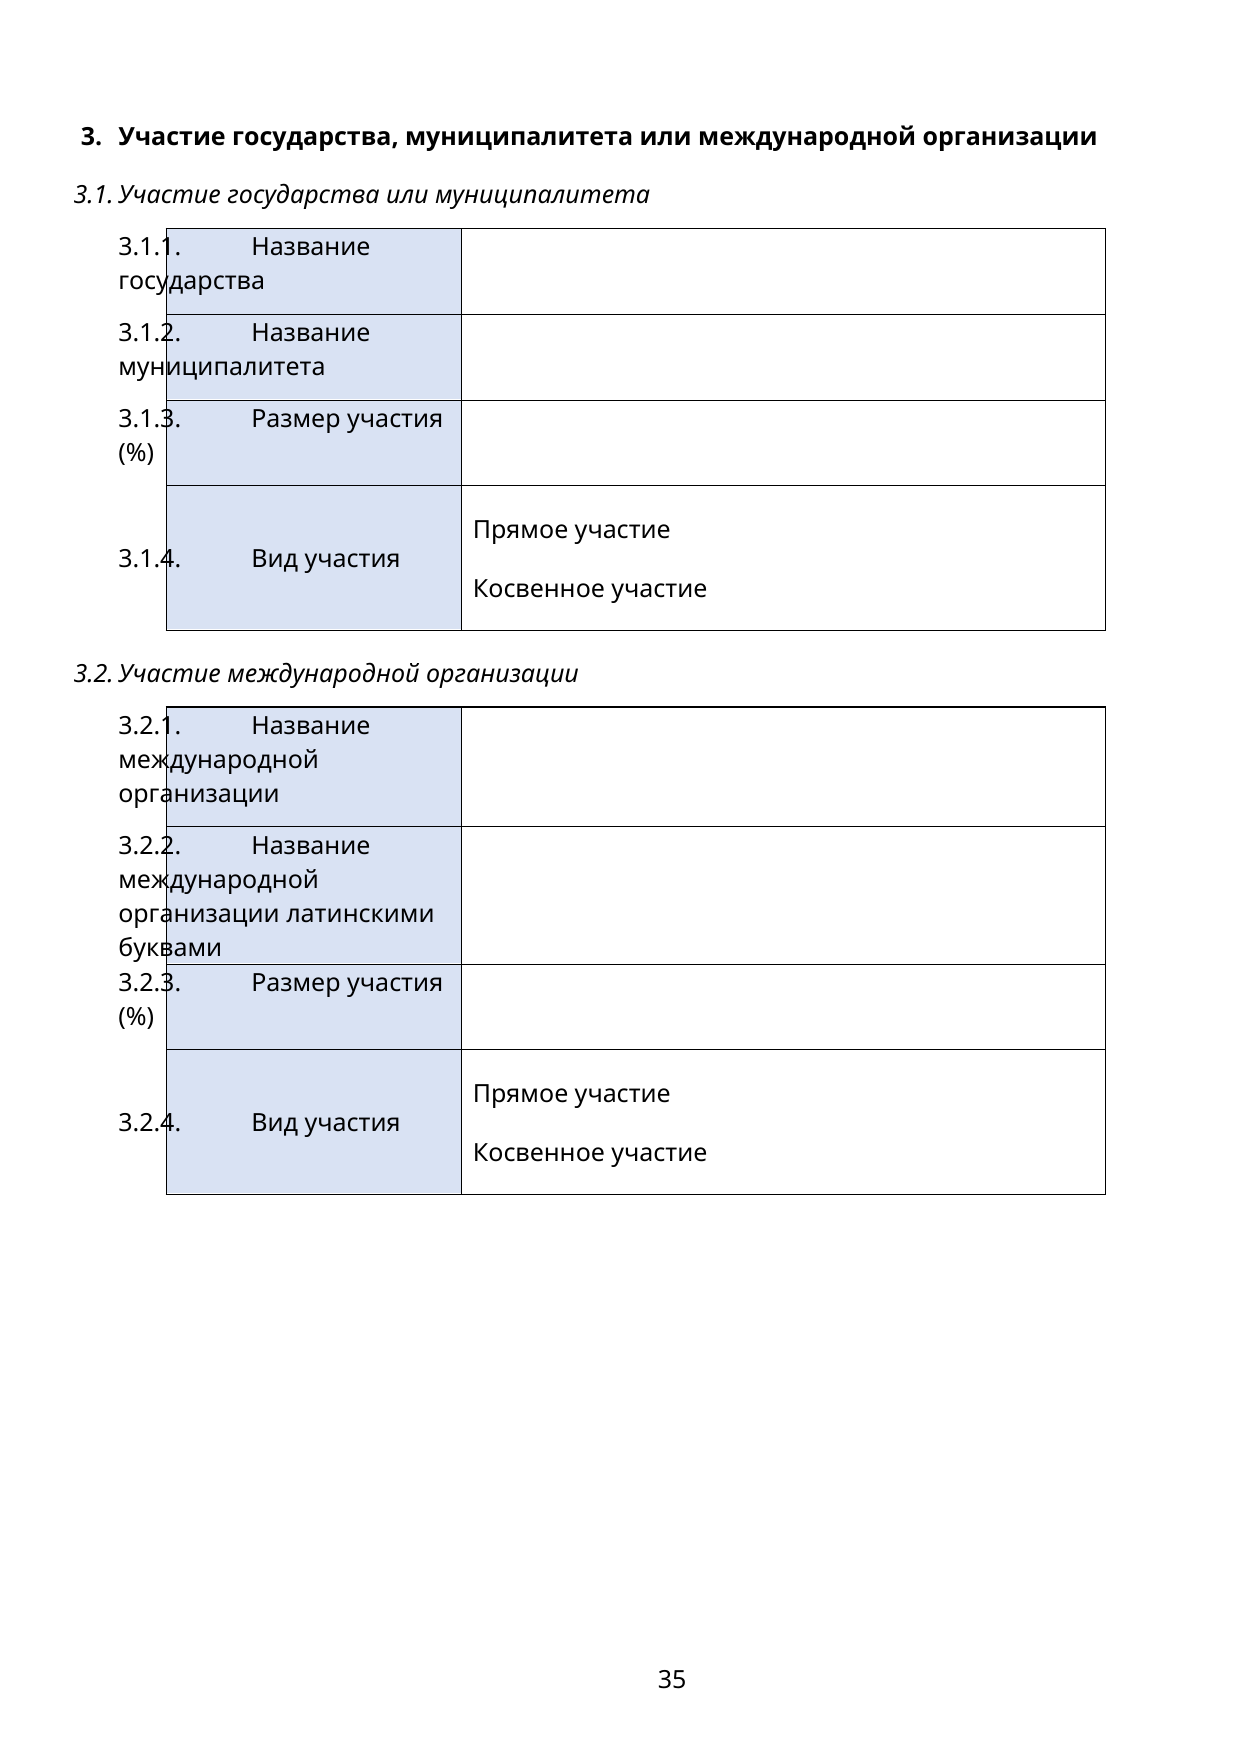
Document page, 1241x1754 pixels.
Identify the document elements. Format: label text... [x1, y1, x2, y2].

table_cell Размер участия (%) [167, 401, 461, 485]
table_cell Размер участия (%) [167, 965, 461, 1049]
table_cell [462, 315, 1105, 399]
table_header [462, 708, 1105, 826]
list Участие международной организации [73, 656, 1167, 690]
table_cell Название международной организации латинскими буквами [167, 827, 461, 963]
table_header Название государства [167, 229, 461, 314]
list Участие государства или муниципалитета [73, 177, 1167, 211]
table_cell Прямое участие Косвенное участие [462, 486, 1105, 629]
table_cell [462, 965, 1105, 1049]
table_cell Вид участия [167, 1050, 461, 1193]
table_cell [462, 401, 1105, 485]
list Участие государства, муниципалитета или международной организации [81, 118, 1167, 152]
table_cell Вид участия [167, 486, 461, 629]
table_header [462, 229, 1105, 314]
table_cell Прямое участие Косвенное участие [462, 1050, 1105, 1193]
table_cell [462, 827, 1105, 963]
table_cell Название муниципалитета [167, 315, 461, 399]
table_header Название международной организации [167, 708, 461, 826]
